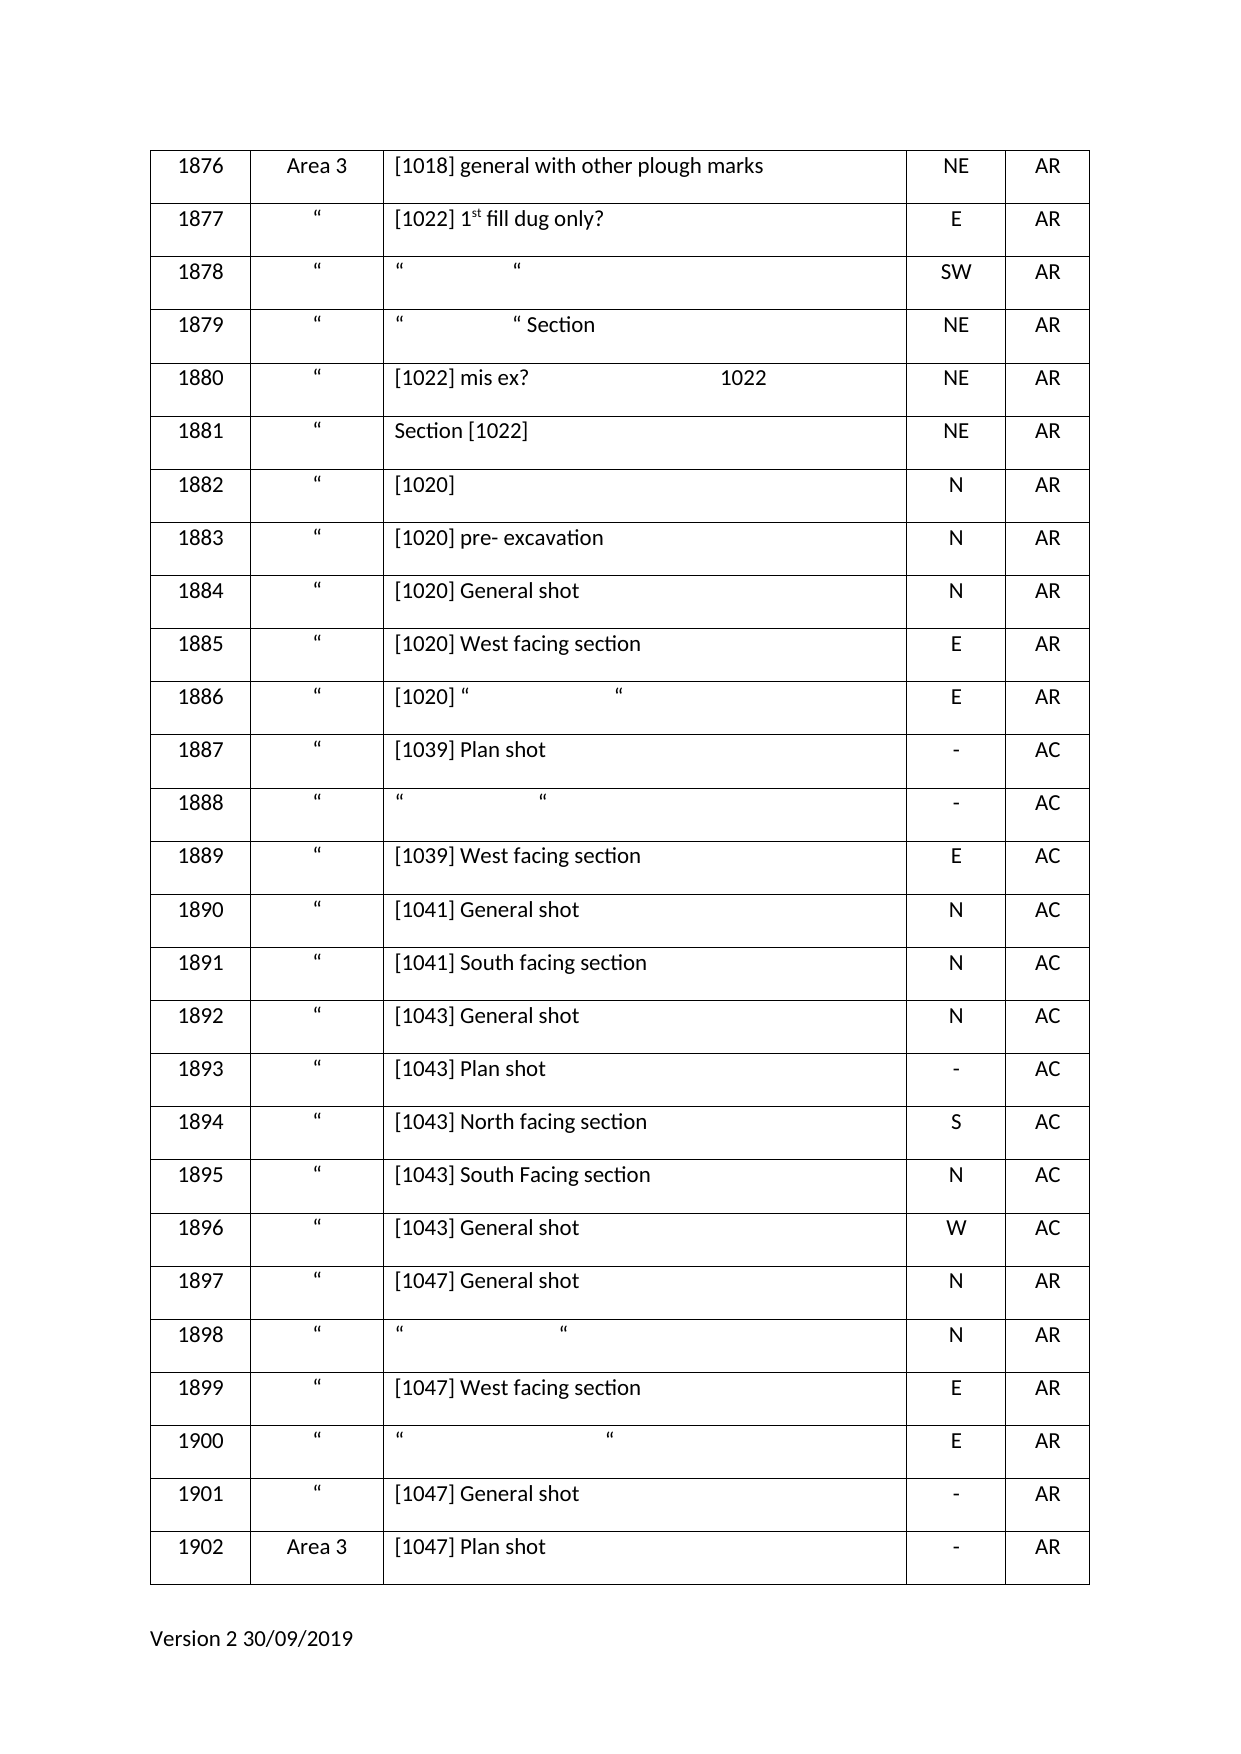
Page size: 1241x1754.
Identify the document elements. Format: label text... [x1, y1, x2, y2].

table_cell - [907, 735, 1005, 787]
table_cell [1020] West facing section [384, 629, 906, 681]
table_cell - [907, 1479, 1005, 1531]
table_cell AR [1006, 470, 1089, 522]
table_cell “ [251, 204, 383, 256]
table_cell “ [251, 1320, 383, 1372]
table_cell AR [1006, 1373, 1089, 1425]
table_cell AC [1006, 1001, 1089, 1053]
table_cell 1876 [151, 151, 250, 203]
table_cell “ [251, 1267, 383, 1319]
table_cell “ [251, 1107, 383, 1159]
table_cell “ [251, 895, 383, 947]
table_cell “ [251, 842, 383, 894]
table_cell 1883 [151, 523, 250, 575]
table_cell - [907, 1532, 1005, 1584]
table_cell “ [251, 1054, 383, 1106]
table_cell NE [907, 151, 1005, 203]
table_cell “ [251, 1479, 383, 1531]
table_cell 1892 [151, 1001, 250, 1053]
table_cell Area 3 [251, 1532, 383, 1584]
table_cell 1891 [151, 948, 250, 1000]
table_cell “ [251, 576, 383, 628]
table_cell E [907, 1426, 1005, 1478]
table_cell 1894 [151, 1107, 250, 1159]
table_cell [1018] general with other plough marks [384, 151, 906, 203]
table_cell [1020] [384, 470, 906, 522]
table_cell “ [251, 470, 383, 522]
table_cell E [907, 629, 1005, 681]
table_cell NE [907, 310, 1005, 362]
table_cell [1039] Plan shot [384, 735, 906, 787]
table_cell AC [1006, 842, 1089, 894]
table_cell AC [1006, 789, 1089, 841]
table_cell [1047] Plan shot [384, 1532, 906, 1584]
table_cell E [907, 842, 1005, 894]
table_cell N [907, 470, 1005, 522]
table_cell AR [1006, 417, 1089, 469]
table_cell NE [907, 417, 1005, 469]
table_cell 1888 [151, 789, 250, 841]
table_cell “ [251, 257, 383, 309]
table_cell “ [251, 1214, 383, 1266]
table_cell [1043] General shot [384, 1001, 906, 1053]
table_cell AC [1006, 1054, 1089, 1106]
table_cell 1889 [151, 842, 250, 894]
table_cell “ “ [384, 1426, 906, 1478]
table_cell “ “ Section [384, 310, 906, 362]
table_cell 1885 [151, 629, 250, 681]
table_cell - [907, 1054, 1005, 1106]
table_cell “ [251, 1373, 383, 1425]
table_cell “ “ [384, 257, 906, 309]
table_cell N [907, 1267, 1005, 1319]
table_cell AR [1006, 629, 1089, 681]
table_cell 1895 [151, 1160, 250, 1212]
table_cell 1877 [151, 204, 250, 256]
table_cell AR [1006, 682, 1089, 734]
table_cell 1886 [151, 682, 250, 734]
table_cell 1896 [151, 1214, 250, 1266]
table_cell [1020] pre- excavation [384, 523, 906, 575]
table_cell “ [251, 948, 383, 1000]
table_cell 1897 [151, 1267, 250, 1319]
table_cell AR [1006, 1267, 1089, 1319]
table_cell AC [1006, 948, 1089, 1000]
table_cell NE [907, 364, 1005, 416]
table_cell [1043] Plan shot [384, 1054, 906, 1106]
table_cell 1880 [151, 364, 250, 416]
table_cell 1901 [151, 1479, 250, 1531]
table_cell 1884 [151, 576, 250, 628]
table_cell “ [251, 523, 383, 575]
table_cell 1900 [151, 1426, 250, 1478]
table_cell E [907, 682, 1005, 734]
table_cell AR [1006, 204, 1089, 256]
table_cell SW [907, 257, 1005, 309]
table_cell AC [1006, 1107, 1089, 1159]
table_cell [1041] South facing section [384, 948, 906, 1000]
table_cell N [907, 576, 1005, 628]
table_cell “ [251, 789, 383, 841]
table_cell AC [1006, 735, 1089, 787]
table_cell AC [1006, 1160, 1089, 1212]
table_cell AR [1006, 523, 1089, 575]
table_cell [1020] General shot [384, 576, 906, 628]
table_cell N [907, 895, 1005, 947]
table_cell [1039] West facing section [384, 842, 906, 894]
table_cell [1041] General shot [384, 895, 906, 947]
table_cell AC [1006, 1214, 1089, 1266]
table_cell [1047] General shot [384, 1267, 906, 1319]
table_cell N [907, 1320, 1005, 1372]
table_cell 1882 [151, 470, 250, 522]
table_cell W [907, 1214, 1005, 1266]
table_cell AR [1006, 1426, 1089, 1478]
table_cell 1878 [151, 257, 250, 309]
table_cell “ “ [384, 789, 906, 841]
table_cell [1022] mis ex? 1022 [384, 364, 906, 416]
table_cell - [907, 789, 1005, 841]
table_cell 1881 [151, 417, 250, 469]
table_cell “ [251, 682, 383, 734]
table_cell N [907, 523, 1005, 575]
table_cell “ [251, 1001, 383, 1053]
table_cell 1898 [151, 1320, 250, 1372]
table_cell N [907, 1001, 1005, 1053]
table_cell Area 3 [251, 151, 383, 203]
table_cell “ [251, 629, 383, 681]
table_cell [1020] “ “ [384, 682, 906, 734]
table_cell AR [1006, 1479, 1089, 1531]
table_cell AR [1006, 257, 1089, 309]
table_cell “ [251, 364, 383, 416]
table_cell [1043] South Facing section [384, 1160, 906, 1212]
table_cell [1043] North facing section [384, 1107, 906, 1159]
table_cell AC [1006, 895, 1089, 947]
table_cell 1890 [151, 895, 250, 947]
table_cell 1887 [151, 735, 250, 787]
table_cell E [907, 1373, 1005, 1425]
table_cell “ [251, 1426, 383, 1478]
table_cell E [907, 204, 1005, 256]
table_cell [1022] 1st fill dug only? [384, 204, 906, 256]
table_cell “ [251, 310, 383, 362]
table_cell AR [1006, 310, 1089, 362]
table_cell 1902 [151, 1532, 250, 1584]
table_cell [1043] General shot [384, 1214, 906, 1266]
table_cell “ [251, 1160, 383, 1212]
table_cell 1899 [151, 1373, 250, 1425]
table_cell “ [251, 735, 383, 787]
table_cell AR [1006, 1532, 1089, 1584]
table_cell AR [1006, 364, 1089, 416]
table_cell Section [1022] [384, 417, 906, 469]
table_cell AR [1006, 576, 1089, 628]
table_cell N [907, 948, 1005, 1000]
table_cell AR [1006, 1320, 1089, 1372]
table_cell 1879 [151, 310, 250, 362]
table_cell AR [1006, 151, 1089, 203]
table_cell 1893 [151, 1054, 250, 1106]
table_cell [1047] West facing section [384, 1373, 906, 1425]
table_cell N [907, 1160, 1005, 1212]
table_cell “ “ [384, 1320, 906, 1372]
table_cell [1047] General shot [384, 1479, 906, 1531]
table_cell S [907, 1107, 1005, 1159]
table_cell “ [251, 417, 383, 469]
